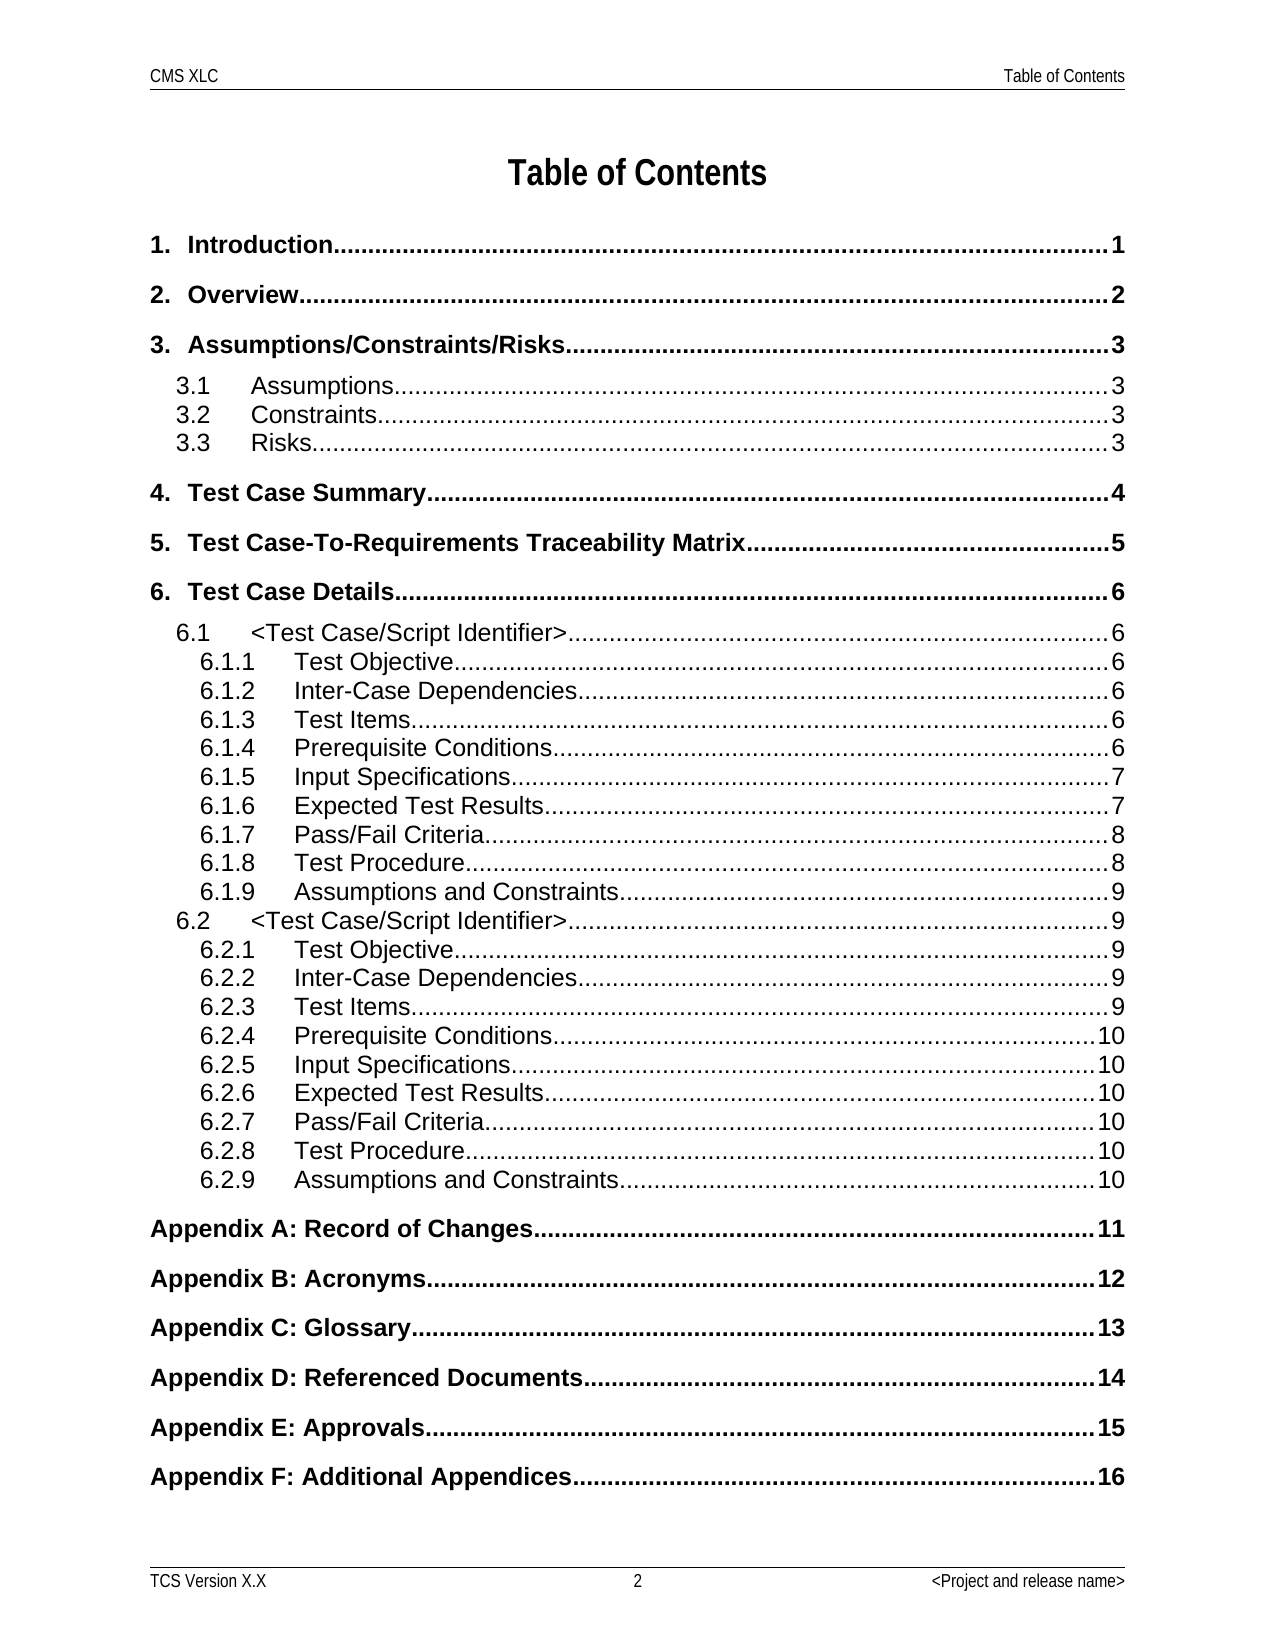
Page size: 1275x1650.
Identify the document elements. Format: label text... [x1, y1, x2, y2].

text 1. Introduction 1 [150, 231, 1125, 259]
text 6.2.7 Pass/Fail Criteria 10 [199, 1107, 1125, 1136]
text 6.2.6 Expected Test Results 10 [199, 1078, 1125, 1107]
text 6.2.5 Input Specifications 10 [199, 1050, 1125, 1078]
text 6.1.5 Input Specifications 7 [199, 762, 1125, 791]
text 6.2.3 Test Items 9 [199, 992, 1125, 1021]
text Appendix E: Approvals 15 [150, 1413, 1125, 1441]
text 6.1.3 Test Items 6 [199, 705, 1125, 733]
text 6.2 <Test Case/Script Identifier> 9 [176, 906, 1125, 935]
text 6.1.2 Inter-Case Dependencies 6 [199, 676, 1125, 705]
text 4. Test Case Summary 4 [150, 478, 1125, 507]
text 2. Overview 2 [150, 280, 1125, 309]
text 6.2.4 Prerequisite Conditions 10 [199, 1021, 1125, 1050]
text 6.1.4 Prerequisite Conditions 6 [199, 733, 1125, 762]
text 6.1 <Test Case/Script Identifier> 6 [176, 618, 1125, 647]
text 6.2.8 Test Procedure 10 [199, 1136, 1125, 1165]
text 3.1 Assumptions 3 [176, 371, 1125, 400]
text Appendix A: Record of Changes 11 [150, 1214, 1125, 1243]
text 6. Test Case Details 6 [150, 577, 1125, 606]
text 6.1.9 Assumptions and Constraints 9 [199, 877, 1125, 906]
text 3.3 Risks 3 [176, 428, 1125, 457]
text 6.1.8 Test Procedure 8 [199, 848, 1125, 877]
text Table of Contents [150, 150, 1125, 193]
text 6.2.2 Inter-Case Dependencies 9 [199, 963, 1125, 992]
text 3. Assumptions/Constraints/Risks 3 [150, 330, 1125, 358]
text 6.2.9 Assumptions and Constraints 10 [199, 1165, 1125, 1193]
text Appendix B: Acronyms 12 [150, 1264, 1125, 1293]
text 6.1.7 Pass/Fail Criteria 8 [199, 820, 1125, 848]
text 3.2 Constraints 3 [176, 400, 1125, 428]
text 6.1.1 Test Objective 6 [199, 647, 1125, 676]
text 6.1.6 Expected Test Results 7 [199, 791, 1125, 820]
text 6.2.1 Test Objective 9 [199, 935, 1125, 963]
text Appendix D: Referenced Documents 14 [150, 1363, 1125, 1392]
text 5. Test Case-To-Requirements Traceability Matrix 5 [150, 528, 1125, 556]
text Appendix F: Additional Appendices 16 [150, 1462, 1125, 1491]
text Appendix C: Glossary 13 [150, 1313, 1125, 1342]
